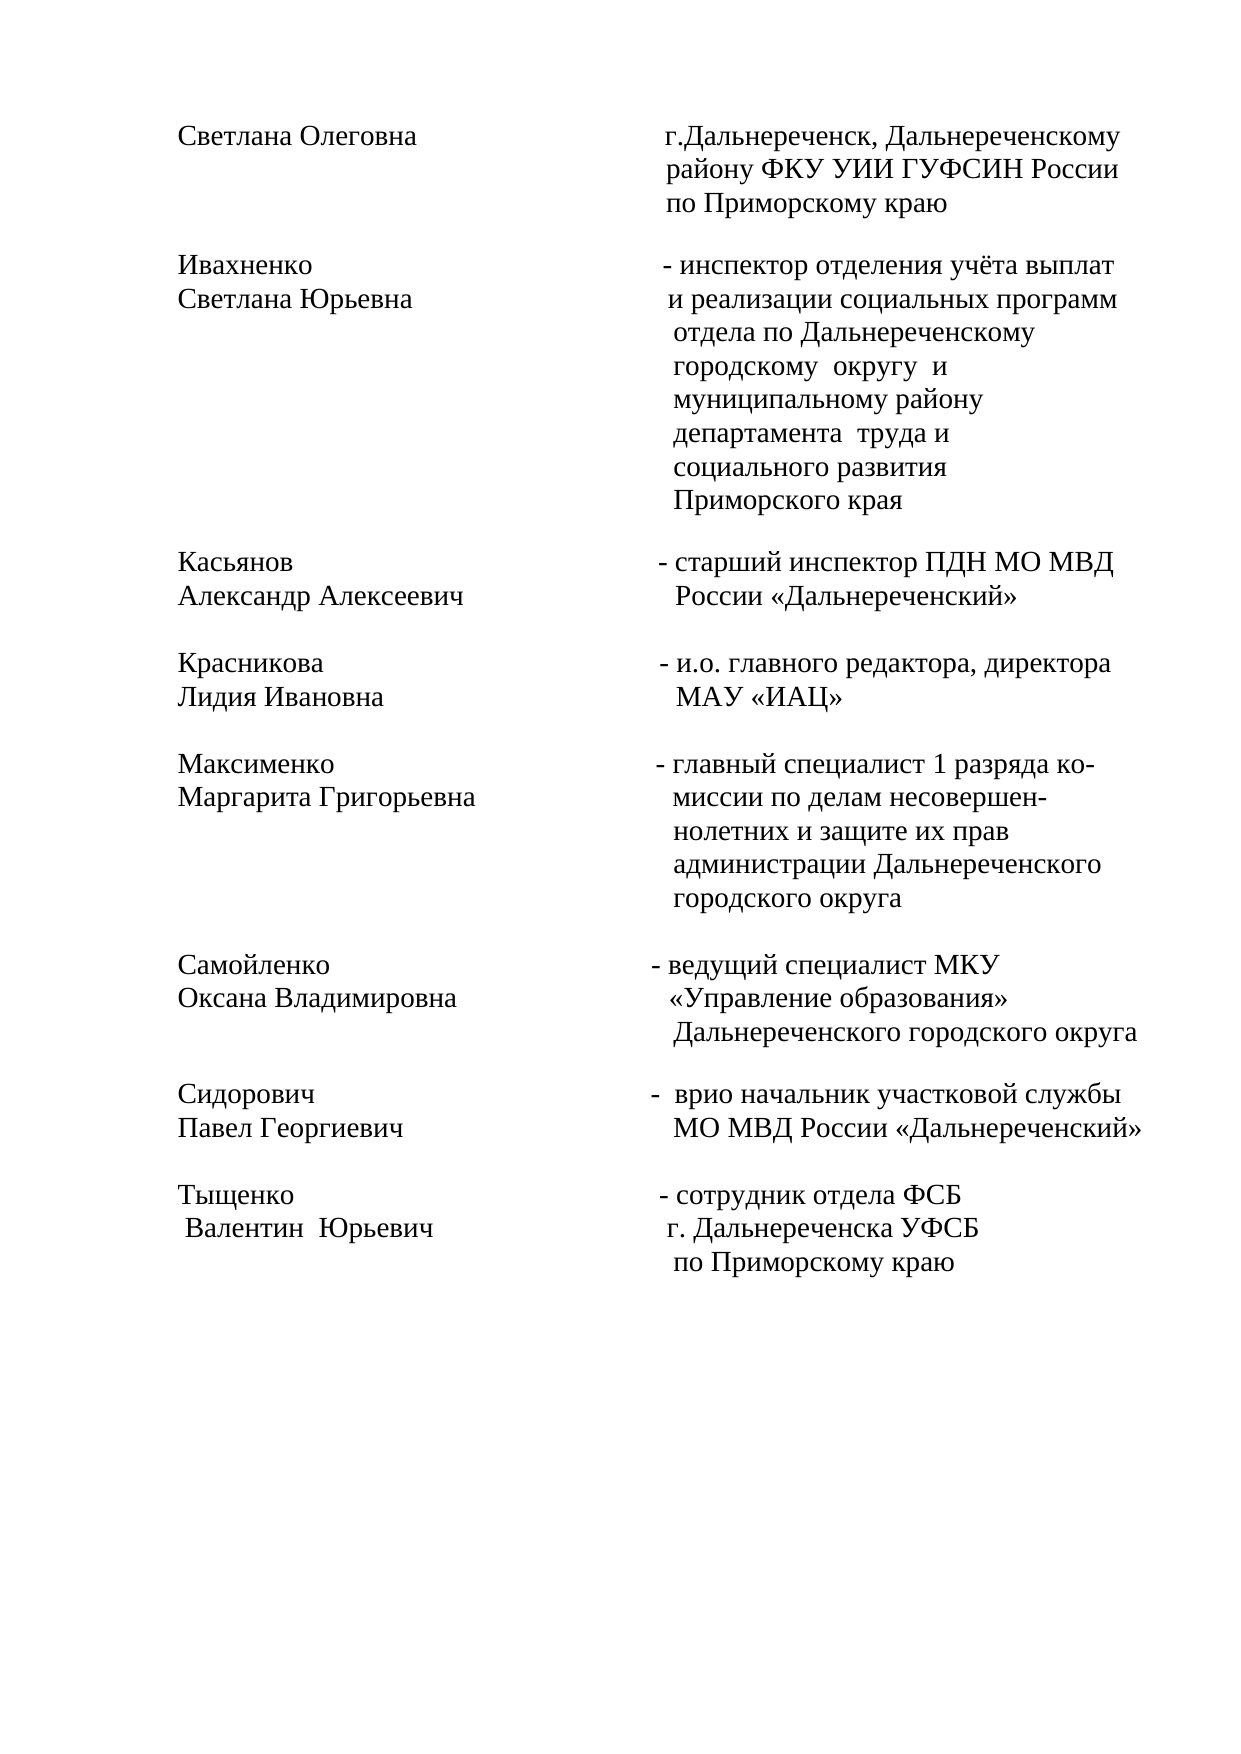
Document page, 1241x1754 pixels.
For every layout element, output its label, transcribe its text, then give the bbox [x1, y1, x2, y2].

text Красникова - и.о. главного редактора, директора [177, 645, 1152, 679]
text городского округа [177, 880, 1152, 913]
text Приморского края [177, 482, 1152, 516]
text Тыщенко - сотрудник отдела ФСБ [177, 1177, 1152, 1211]
text отдела по Дальнереченскому [177, 314, 1152, 348]
text Маргарита Григорьевна миссии по делам несовершен- [177, 779, 1152, 813]
text Касьянов - старший инспектор ПДН МО МВД [177, 544, 1152, 578]
text Александр Алексеевич России «Дальнереченский» [177, 578, 1152, 612]
text по Приморскому краю [177, 1244, 1152, 1278]
text нолетних и защите их прав [177, 813, 1152, 846]
text Дальнереченского городского округа [177, 1014, 1152, 1048]
text департамента труда и [177, 415, 1152, 449]
text Оксана Владимировна «Управление образования» [177, 981, 1152, 1014]
text городскому округу и [177, 348, 1152, 382]
text району ФКУ УИИ ГУФСИН России [177, 152, 1152, 185]
text Павел Георгиевич МО МВД России «Дальнереченский» [177, 1110, 1152, 1143]
text администрации Дальнереченского [177, 846, 1152, 880]
text Лидия Ивановна МАУ «ИАЦ» [177, 679, 1152, 712]
text Сидорович - врио начальник участковой службы [177, 1076, 1152, 1110]
text муниципальному району [177, 382, 1152, 415]
text социального развития [177, 449, 1152, 482]
text Ивахненко - инспектор отделения учёта выплат [177, 247, 1152, 281]
text Самойленко - ведущий специалист МКУ [177, 947, 1152, 981]
text Светлана Юрьевна и реализации социальных программ [177, 281, 1152, 314]
text Светлана Олеговна г.Дальнереченск, Дальнереченскому [177, 118, 1152, 152]
text Максименко - главный специалист 1 разряда ко- [177, 746, 1152, 779]
text Валентин Юрьевич г. Дальнереченска УФСБ [177, 1211, 1152, 1244]
text по Приморскому краю [177, 185, 1152, 219]
